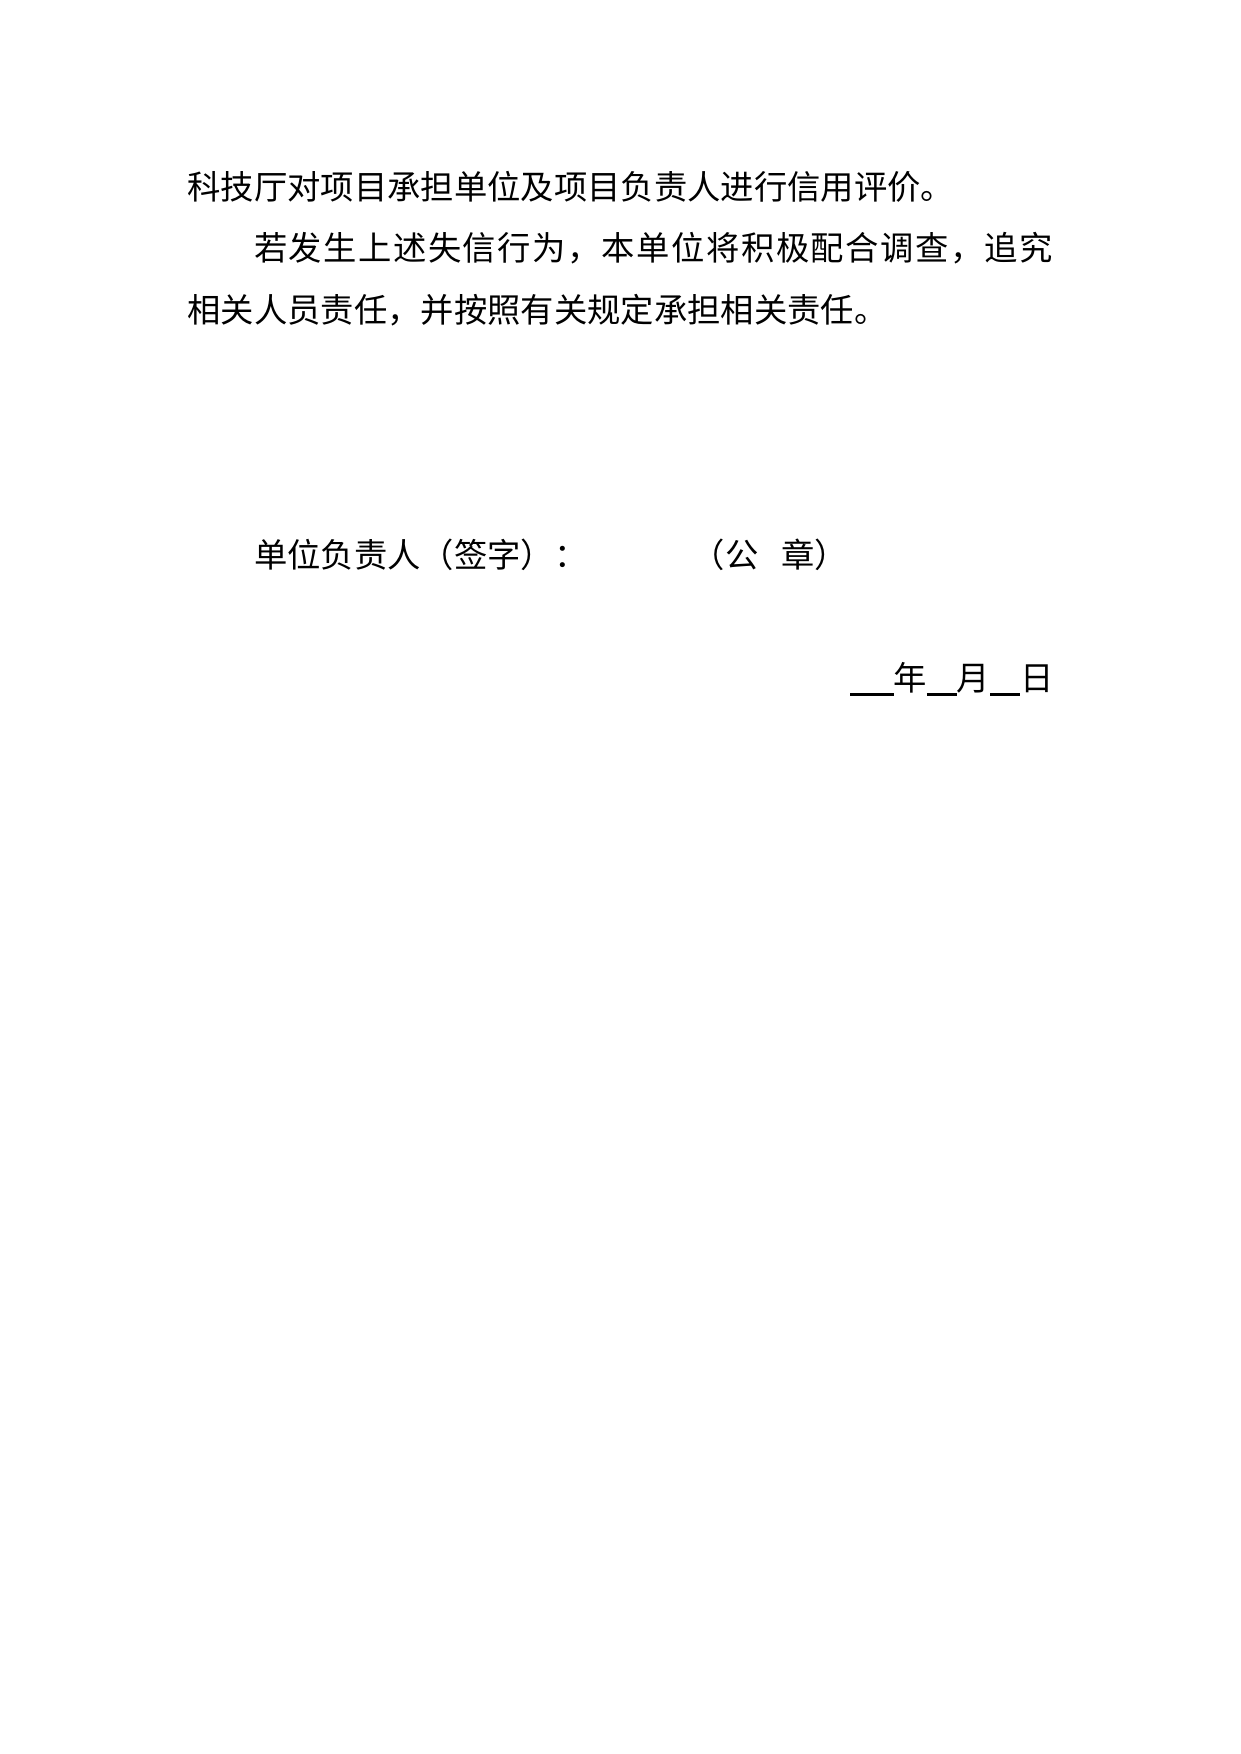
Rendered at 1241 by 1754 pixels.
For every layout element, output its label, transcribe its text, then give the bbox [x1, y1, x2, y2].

text 单位负责人（签字）： （公 章） [187, 519, 1053, 580]
text 年 月 日 [187, 642, 1053, 703]
text 若发生上述失信行为，本单位将积极配合调查，追究相关人员责任，并按照有关规定承担相关责任。 [187, 211, 1053, 334]
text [187, 150, 1053, 211]
